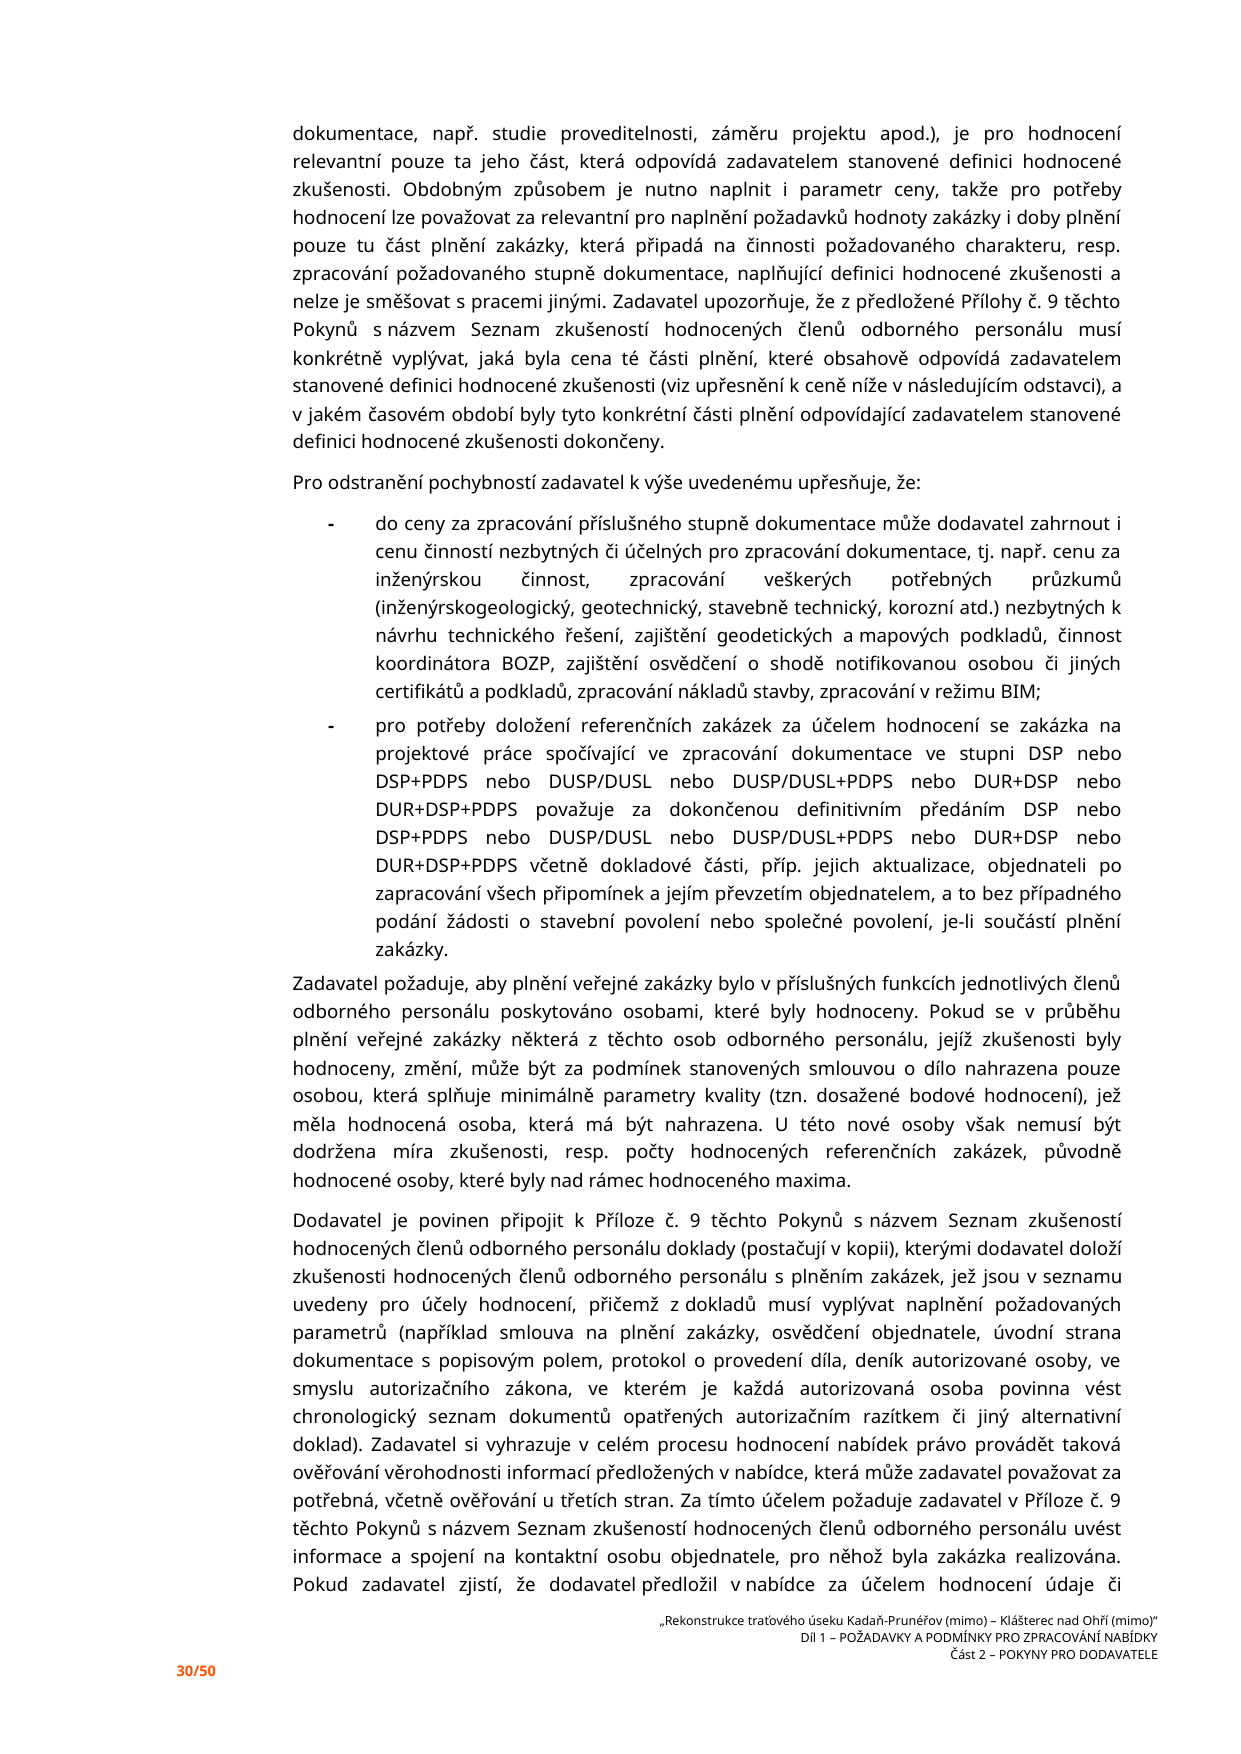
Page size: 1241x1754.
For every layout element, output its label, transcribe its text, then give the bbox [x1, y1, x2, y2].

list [292, 1207, 1122, 1597]
text Pro odstranění pochybností zadavatel k výše uvedenému upřesňuje, že: [292, 469, 1122, 495]
text pro potřeby doložení referenčních zakázek za účelem hodnocení se zakázka na projektové práce spočívající ve zpracování dokumentace ve stupni DSP nebo DSP+PDPS nebo DUSP/DUSL nebo DUSP/DUSL+PDPS nebo DUR+DSP nebo DUR+DSP+PDPS považuje za dokončenou definitivním předáním DSP nebo DSP+PDPS nebo DUSP/DUSL nebo DUSP/DUSL+PDPS nebo DUR+DSP nebo DUR+DSP+PDPS včetně dokladové části, příp. jejich aktualizace, objednateli po zapracování všech připomínek a jejím převzetím objednatelem, a to bez případného podání žádosti o stavební povolení nebo společné povolení, je-li součástí plnění zakázky. [328, 712, 1122, 962]
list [292, 121, 1122, 454]
text do ceny za zpracování příslušného stupně dokumentace může dodavatel zahrnout i cenu činností nezbytných či účelných pro zpracování dokumentace, tj. např. cenu za inženýrskou činnost, zpracování veškerých potřebných průzkumů (inženýrskogeologický, geotechnický, stavebně technický, korozní atd.) nezbytných k návrhu technického řešení, zajištění geodetických a mapových podkladů, činnost koordinátora BOZP, zajištění osvědčení o shodě notifikovanou osobou či jiných certifikátů a podkladů, zpracování nákladů stavby, zpracování v režimu BIM; [328, 510, 1122, 703]
list Zadavatel požaduje, aby plnění veřejné zakázky bylo v příslušných funkcích jednotlivých členů odborného personálu poskytováno osobami, které byly hodnoceny. Pokud se v průběhu plnění veřejné zakázky některá z těchto osob odborného personálu, jejíž zkušenosti byly hodnoceny, změní, může být za podmínek stanovených smlouvou o dílo nahrazena pouze osobou, která splňuje minimálně parametry kvality (tzn. dosažené bodové hodnocení), jež měla hodnocená osoba, která má být nahrazena. U této nové osoby však nemusí být dodržena míra zkušenosti, resp. počty hodnocených referenčních zakázek, původně hodnocené osoby, které byly nad rámec hodnoceného maxima. [292, 971, 1122, 1192]
